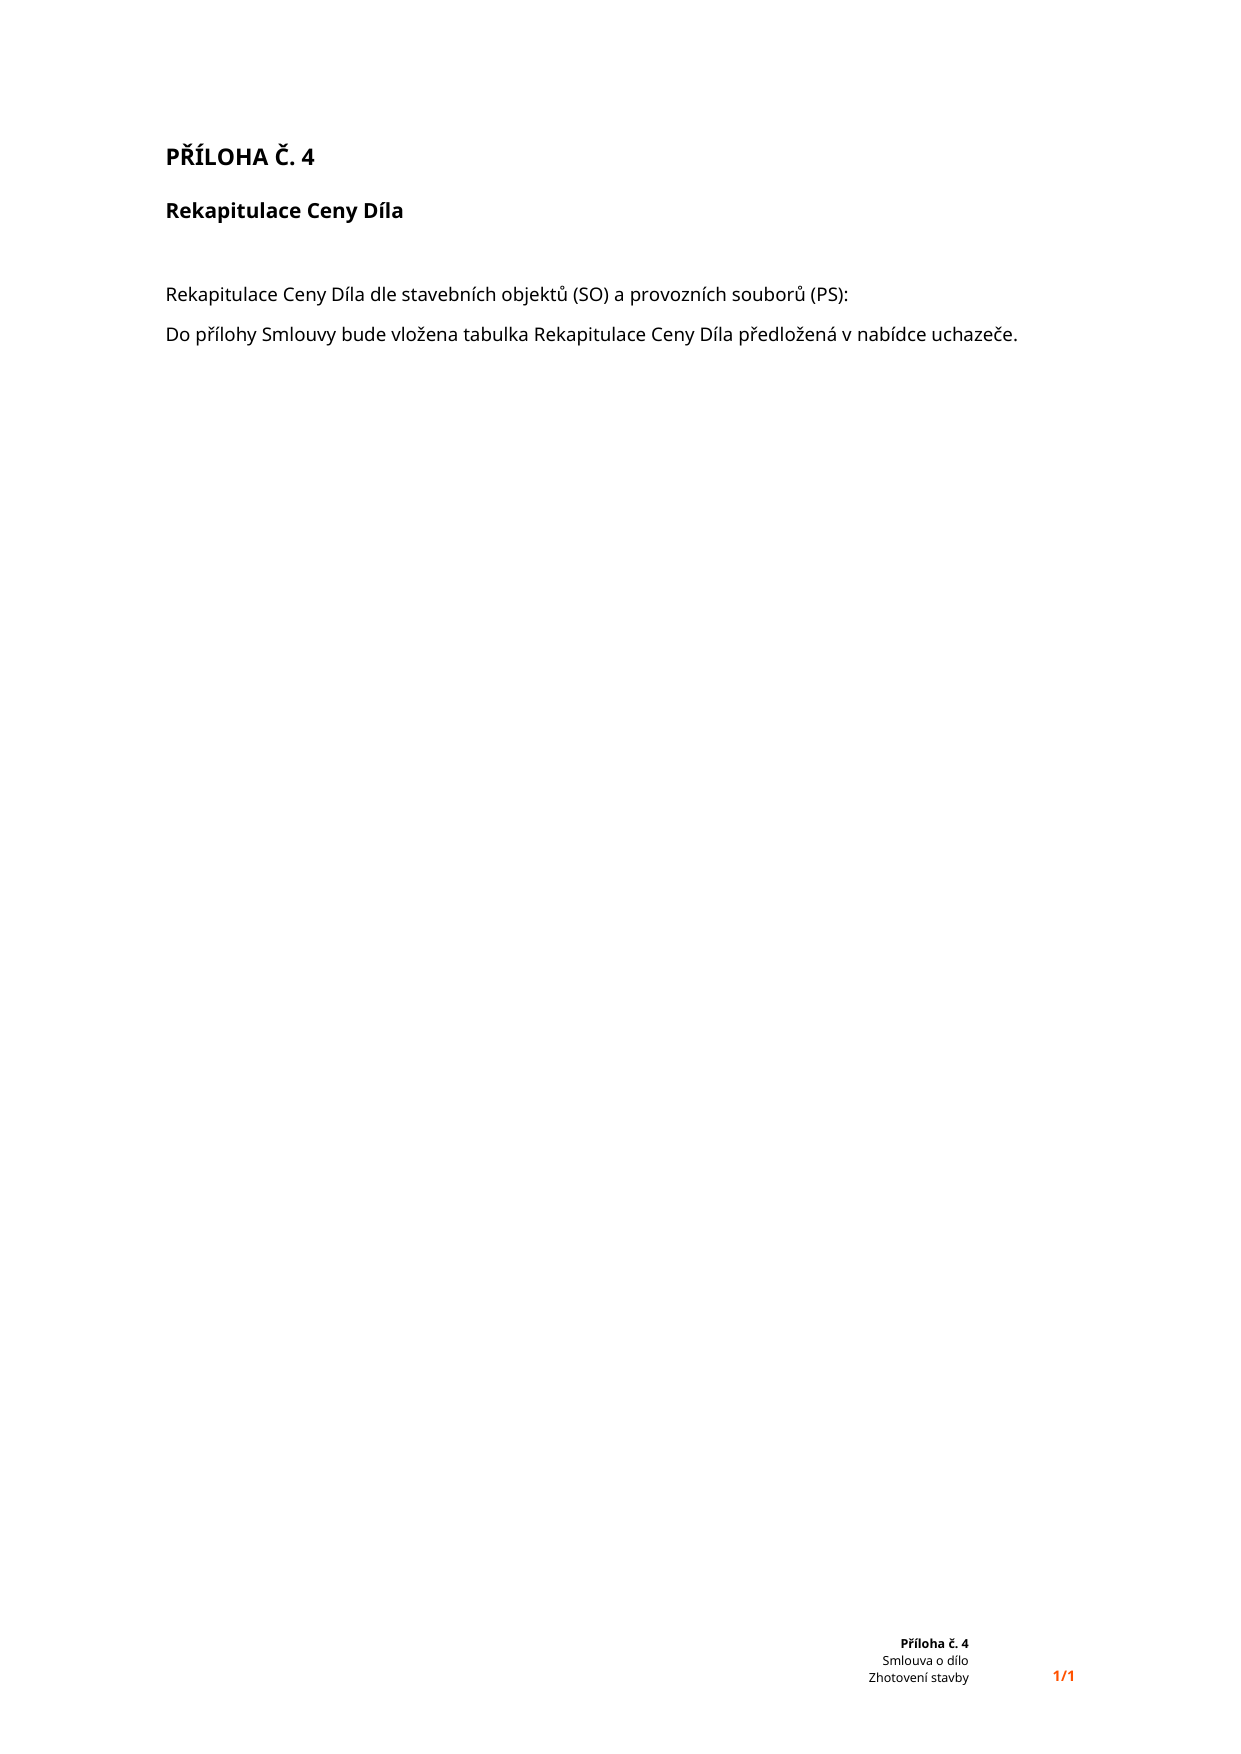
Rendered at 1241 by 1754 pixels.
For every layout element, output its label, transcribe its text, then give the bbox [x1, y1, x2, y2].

text Příloha č. 4 [165, 141, 1075, 173]
text Rekapitulace Ceny Díla dle stavebních objektů (SO) a provozních souborů (PS): [165, 281, 1075, 306]
text Rekapitulace Ceny Díla [165, 197, 1075, 225]
text Do přílohy Smlouvy bude vložena tabulka Rekapitulace Ceny Díla předložená v nabídce uchazeče. [165, 321, 1075, 347]
